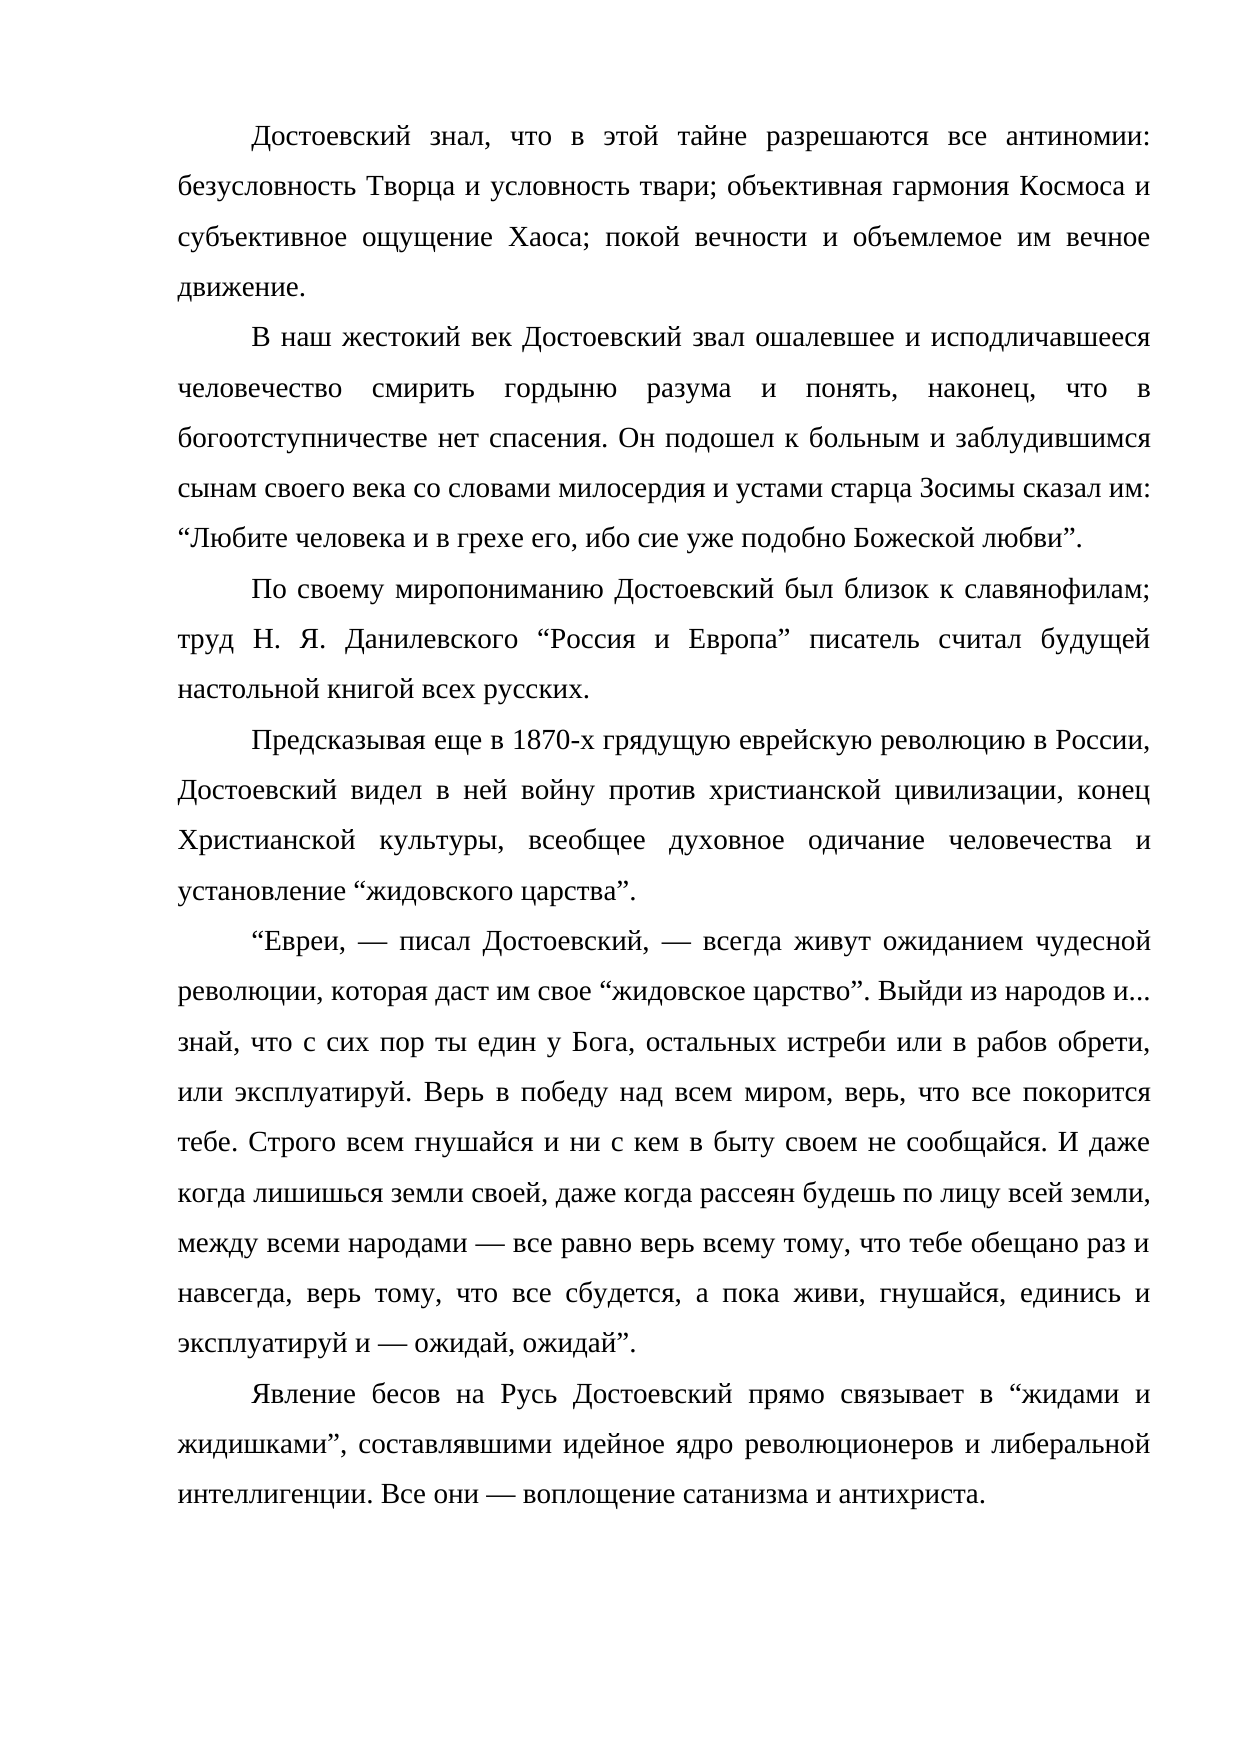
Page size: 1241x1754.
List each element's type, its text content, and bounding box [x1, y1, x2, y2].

text По своему миропониманию Достоевский был близок к славянофилам; труд Н. Я. Данилевского “Россия и Европа” писатель считал будущей настольной книгой всех русских. [177, 571, 1152, 705]
text В наш жестокий век Достоевский звал ошалевшее и исподличавшееся человечество смирить гордыню разума и понять, наконец, что в богоотступничестве нет спасения. Он подошел к больным и заблудившимся сынам своего века со словами милосердия и устами старца Зосимы сказал им: “Любите человека и в грехе его, ибо сие уже подобно Божеской любви”. [177, 319, 1152, 554]
text Предсказывая еще в 1870-х грядущую еврейскую революцию в России, Достоевский видел в ней войну против христианской цивилизации, конец Христианской культуры, всеобщее духовное одичание человечества и установление “жидовского царства”. [177, 722, 1152, 906]
text Достоевский знал, что в этой тайне разрешаются все антиномии: безусловность Творца и условность твари; объективная гармония Космоса и субъективное ощущение Хаоса; покой вечности и объемлемое им вечное движение. [177, 118, 1152, 303]
text “Евреи, — писал Достоевский, — всегда живут ожиданием чудесной революции, которая даст им свое “жидовское царство”. Выйди из народов и... знай, что с сих пор ты един у Бога, остальных истреби или в рабов обрети, или эксплуатируй. Верь в победу над всем миром, верь, что все покорится тебе. Строго всем гнушайся и ни с кем в быту своем не сообщайся. И даже когда лишишься земли своей, даже когда рассеян будешь по лицу всей земли, между всеми народами — все равно верь всему тому, что тебе обещано раз и навсегда, верь тому, что все сбудется, а пока живи, гнушайся, единись и эксплуатируй и — ожидай, ожидай”. [177, 923, 1152, 1359]
text Явление бесов на Русь Достоевский прямо связывает в “жидами и жидишками”, составлявшими идейное ядро революционеров и либеральной интеллигенции. Все они — воплощение сатанизма и антихриста. [177, 1376, 1152, 1510]
